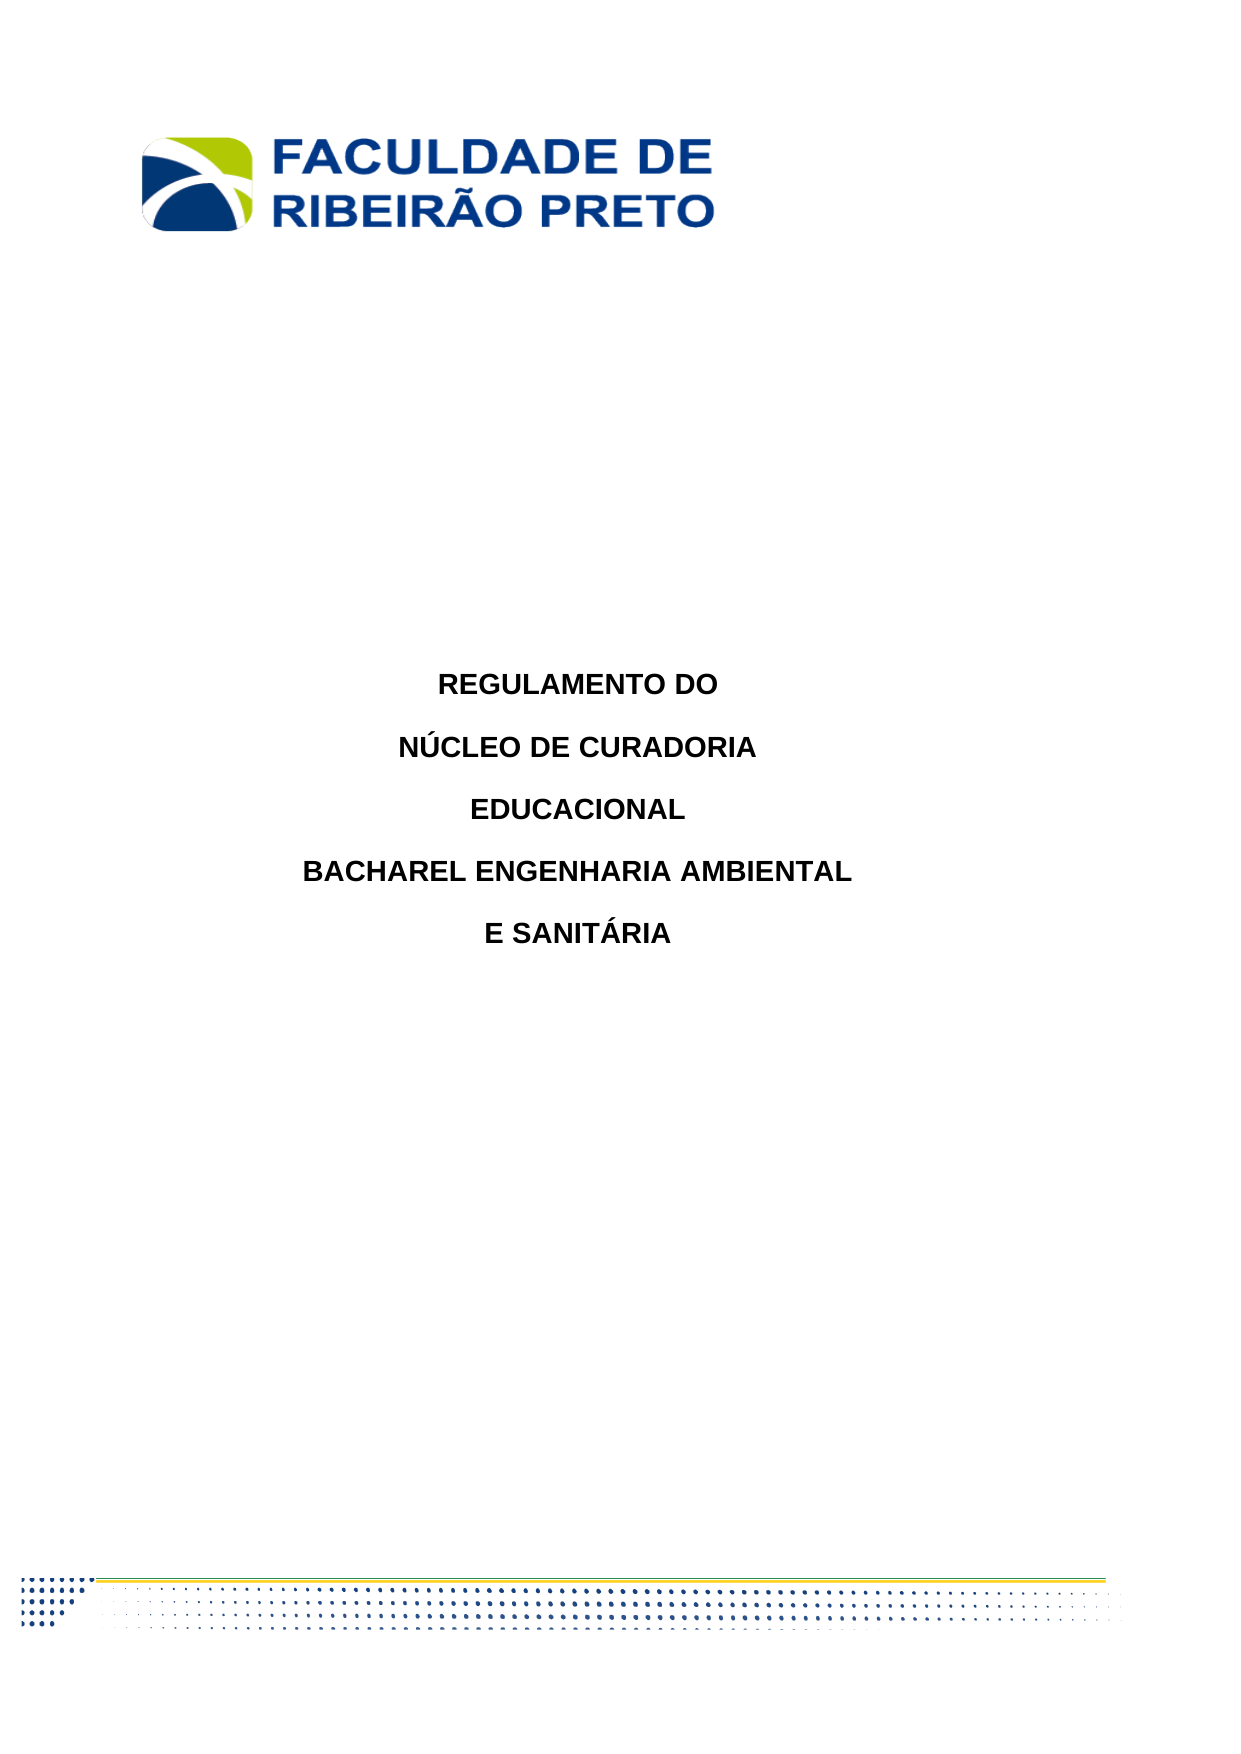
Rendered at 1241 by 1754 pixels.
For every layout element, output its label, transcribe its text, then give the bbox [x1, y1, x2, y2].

picture [21, 1578, 1127, 1630]
picture [125, 75, 729, 289]
title NÚCLEO DE CURADORIA EDUCACIONAL [298, 729, 857, 825]
title BACHAREL ENGENHARIA AMBIENTAL E SANITÁRIA [298, 854, 857, 950]
title REGULAMENTO DO [161, 667, 995, 700]
